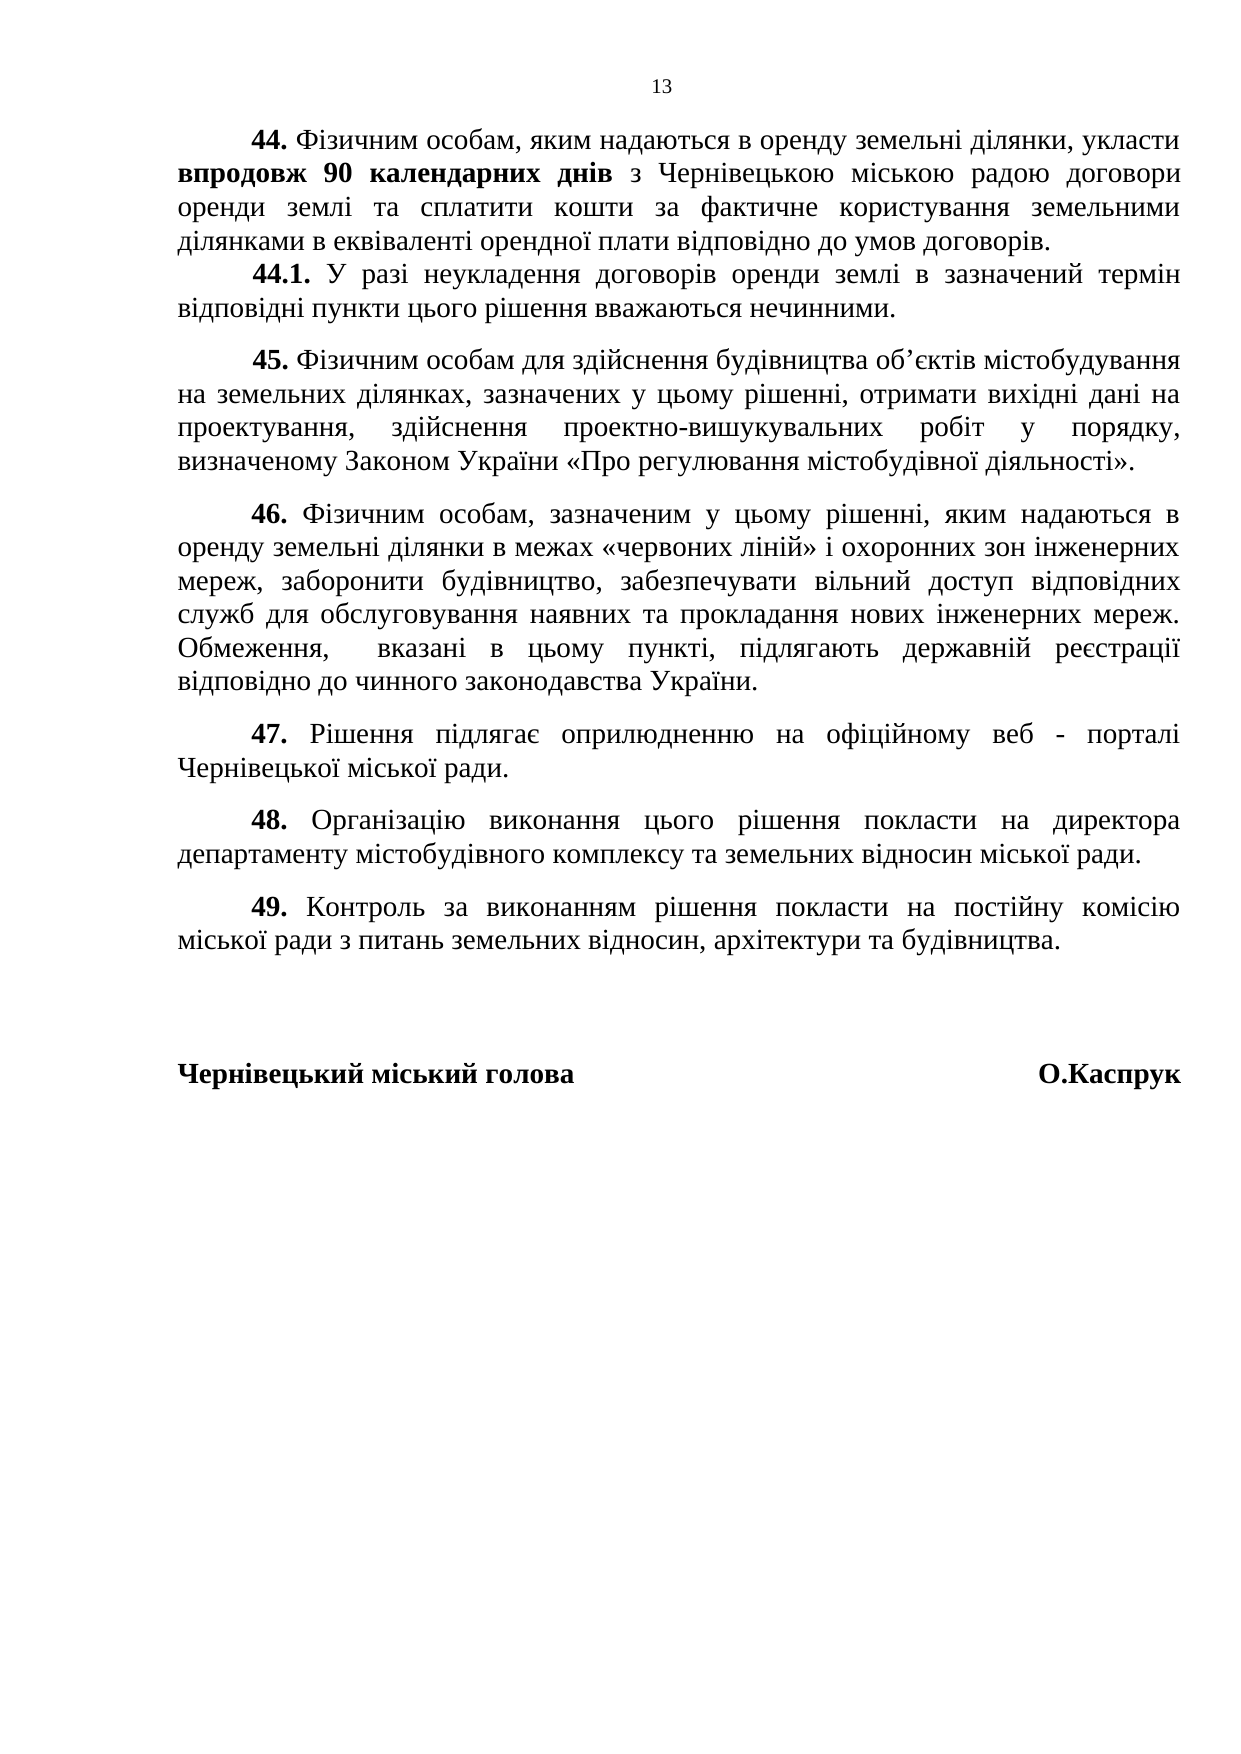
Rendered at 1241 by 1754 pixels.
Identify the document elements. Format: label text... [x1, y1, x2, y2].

text 47. Рішення підлягає оприлюдненню на офіційному веб - порталі Чернівецької міської ради. [177, 716, 1181, 783]
text 46. Фізичним особам, зазначеним у цьому рішенні, яким надаються в оренду земельні ділянки в межах «червоних ліній» і охоронних зон інженерних мереж, заборонити будівництво, забезпечувати вільний доступ відповідних служб для обслуговування наявних та прокладання нових інженерних мереж. Обмеження, вказані в цьому пункті, підлягають державній реєстрації відповідно до чинного законодавства України. [177, 496, 1181, 697]
text 44. Фізичним особам, яким надаються в оренду земельні ділянки, укласти впродовж 90 календарних днів з Чернівецькою міською радою договори оренди землі та сплатити кошти за фактичне користування земельними ділянками в еквіваленті орендної плати відповідно до умов договорів. [177, 98, 1181, 256]
text 45. Фізичним особам для здійснення будівництва об’єктів містобудування на земельних ділянках, зазначених у цьому рішенні, отримати вихідні дані на проектування, здійснення проектно-вишукувальних робіт у порядку, визначеному Законом України «Про регулювання містобудівної діяльності». [177, 342, 1181, 477]
text 49. Контроль за виконанням рішення покласти на постійну комісію міської ради з питань земельних відносин, архітектури та будівництва. [177, 889, 1181, 956]
text 48. Організацію виконання цього рішення покласти на директора департаменту містобудівного комплексу та земельних відносин міської ради. [177, 802, 1181, 869]
text Чернівецький міський голова О. [177, 1056, 1181, 1090]
text 44.1. У разі неукладення договорів оренди землі в зазначений термін відповідні пункти цього рішення вважаються нечинними. [177, 256, 1181, 323]
